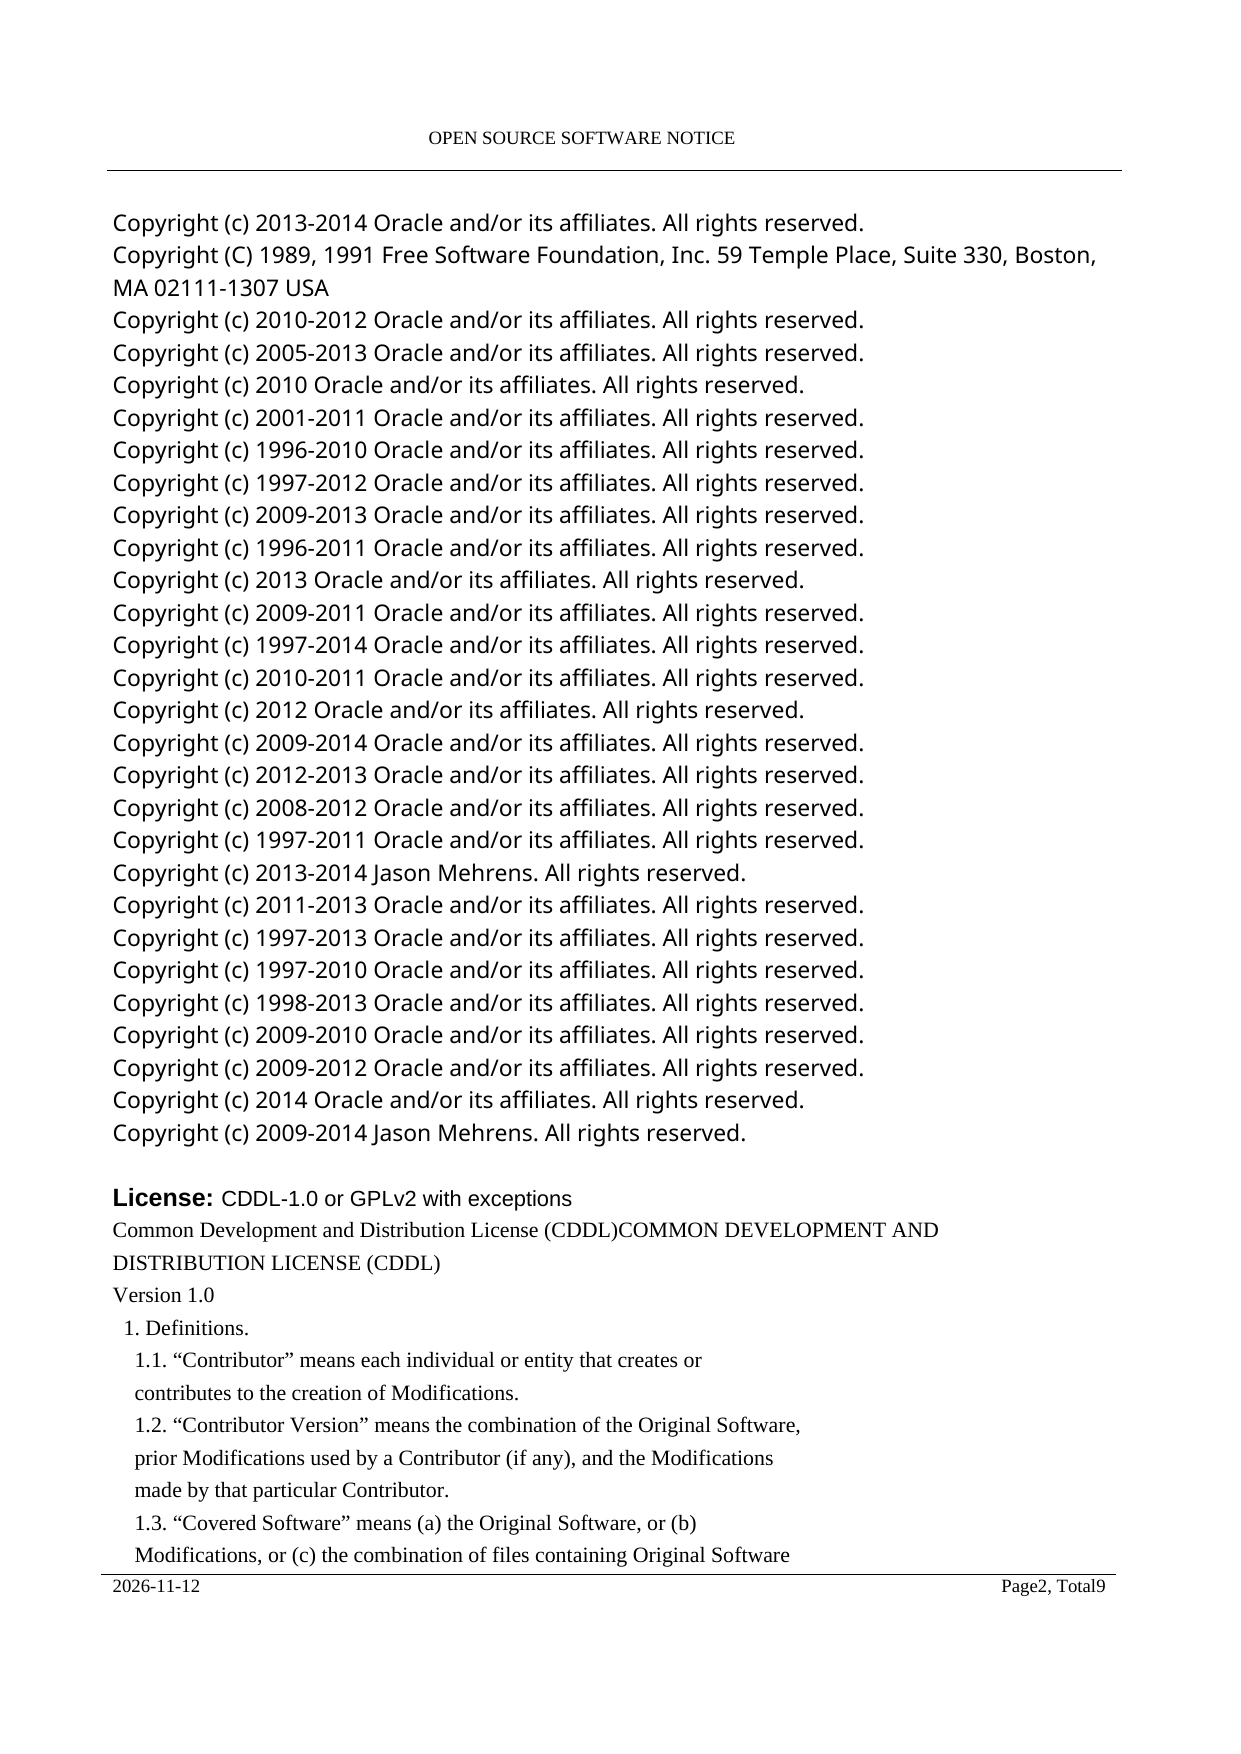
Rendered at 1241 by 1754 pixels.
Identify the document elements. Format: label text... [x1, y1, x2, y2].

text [112, 1214, 1128, 1571]
text License: CDDL-1.0 or GPLv2 with exceptions [112, 1181, 1128, 1214]
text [112, 206, 1128, 1181]
